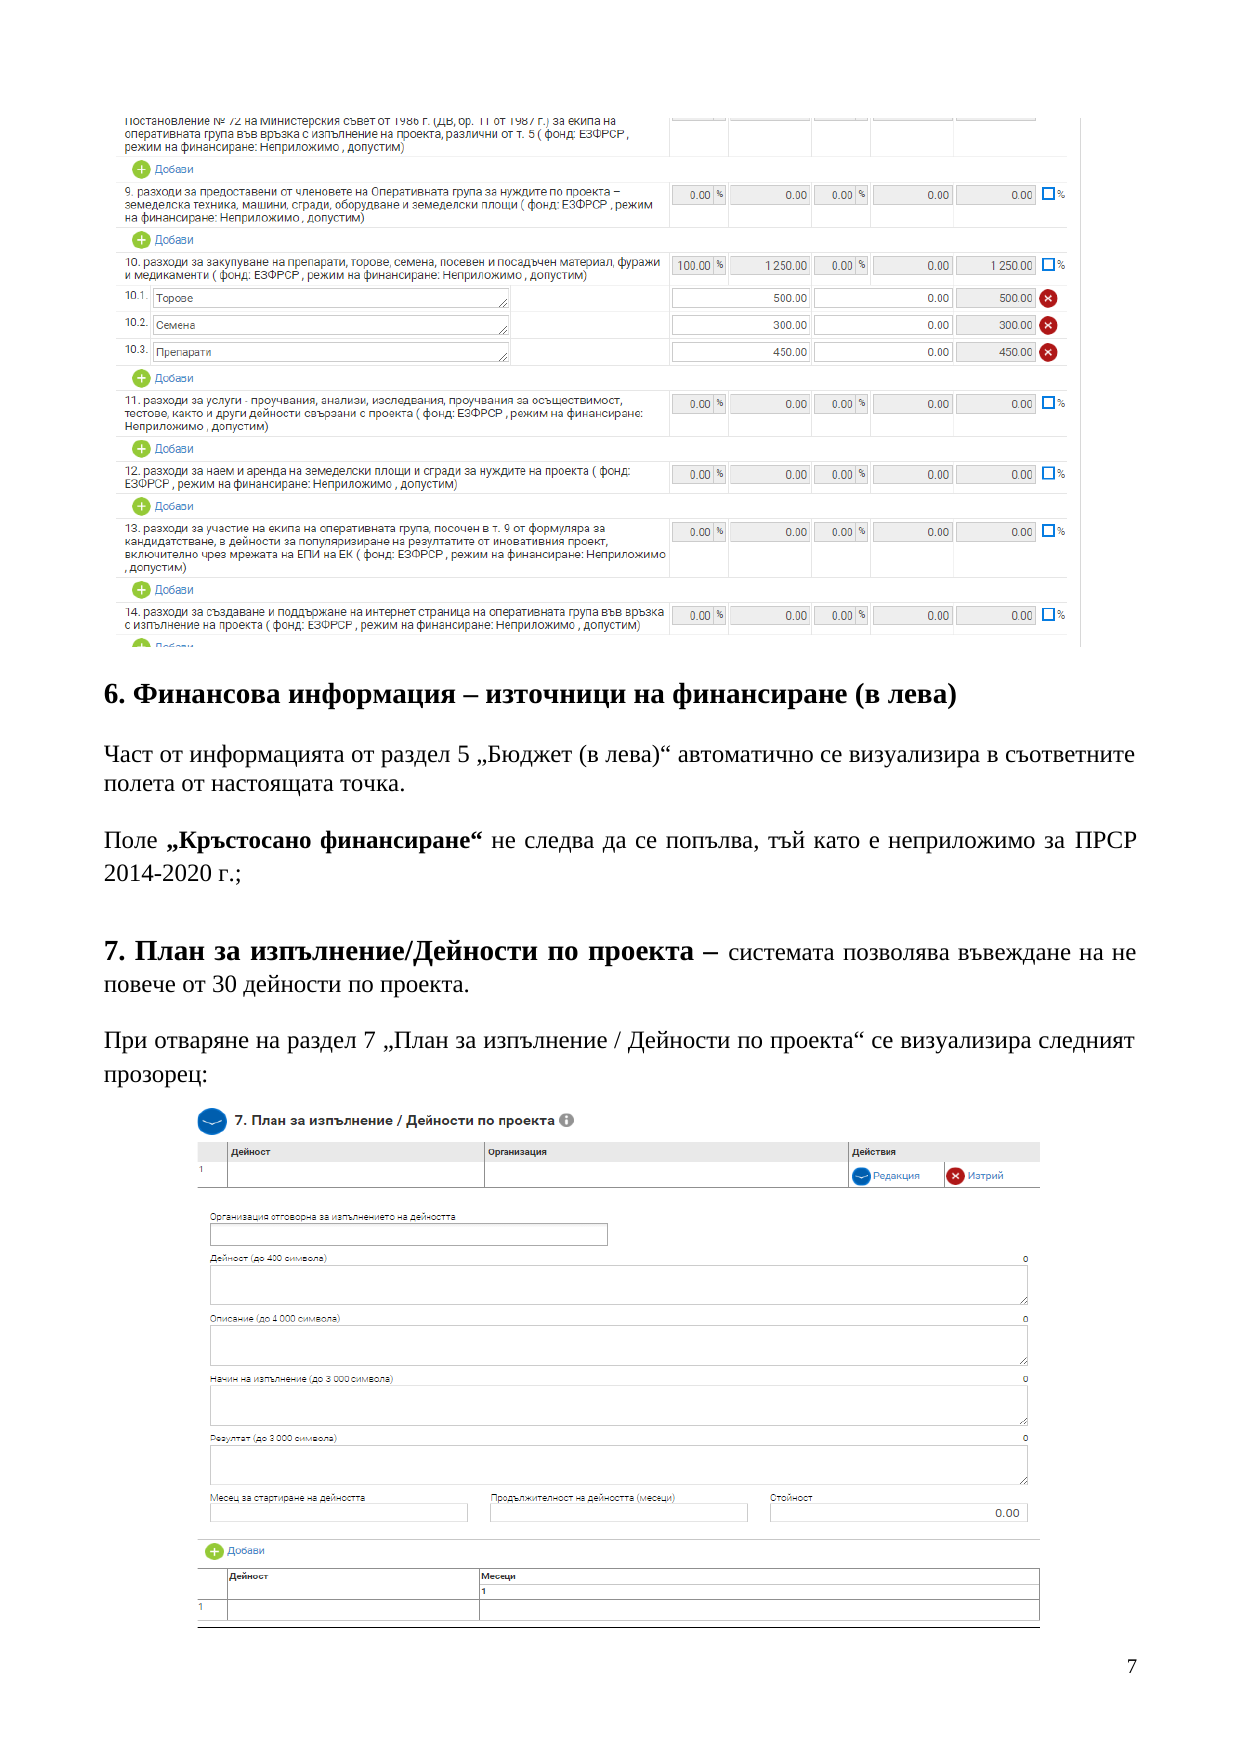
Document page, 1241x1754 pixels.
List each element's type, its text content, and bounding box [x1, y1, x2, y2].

text Поле „Кръстосано финансиране“ не следва да се попълва, тъй като е неприложимо за ПРСР 2014-2020 г.; [103, 826, 1137, 887]
picture [103, 118, 1084, 647]
text При отваряне на раздел 7 „План за изпълнение / Дейности по проекта“ се визуализира следният прозорец: [103, 1026, 1137, 1087]
text 6. Финансова информация – източници на финансиране (в лева) [103, 676, 1137, 710]
text Част от информацията от раздел 5 „Бюджет (в лева)“ автоматично се визуализира в съответните полета от настоящата точка. [103, 739, 1137, 796]
text 7. План за изпълнение/Дейности по проекта – системата позволява въвеждане на не повече от 30 дейности по проекта. [103, 933, 1137, 998]
